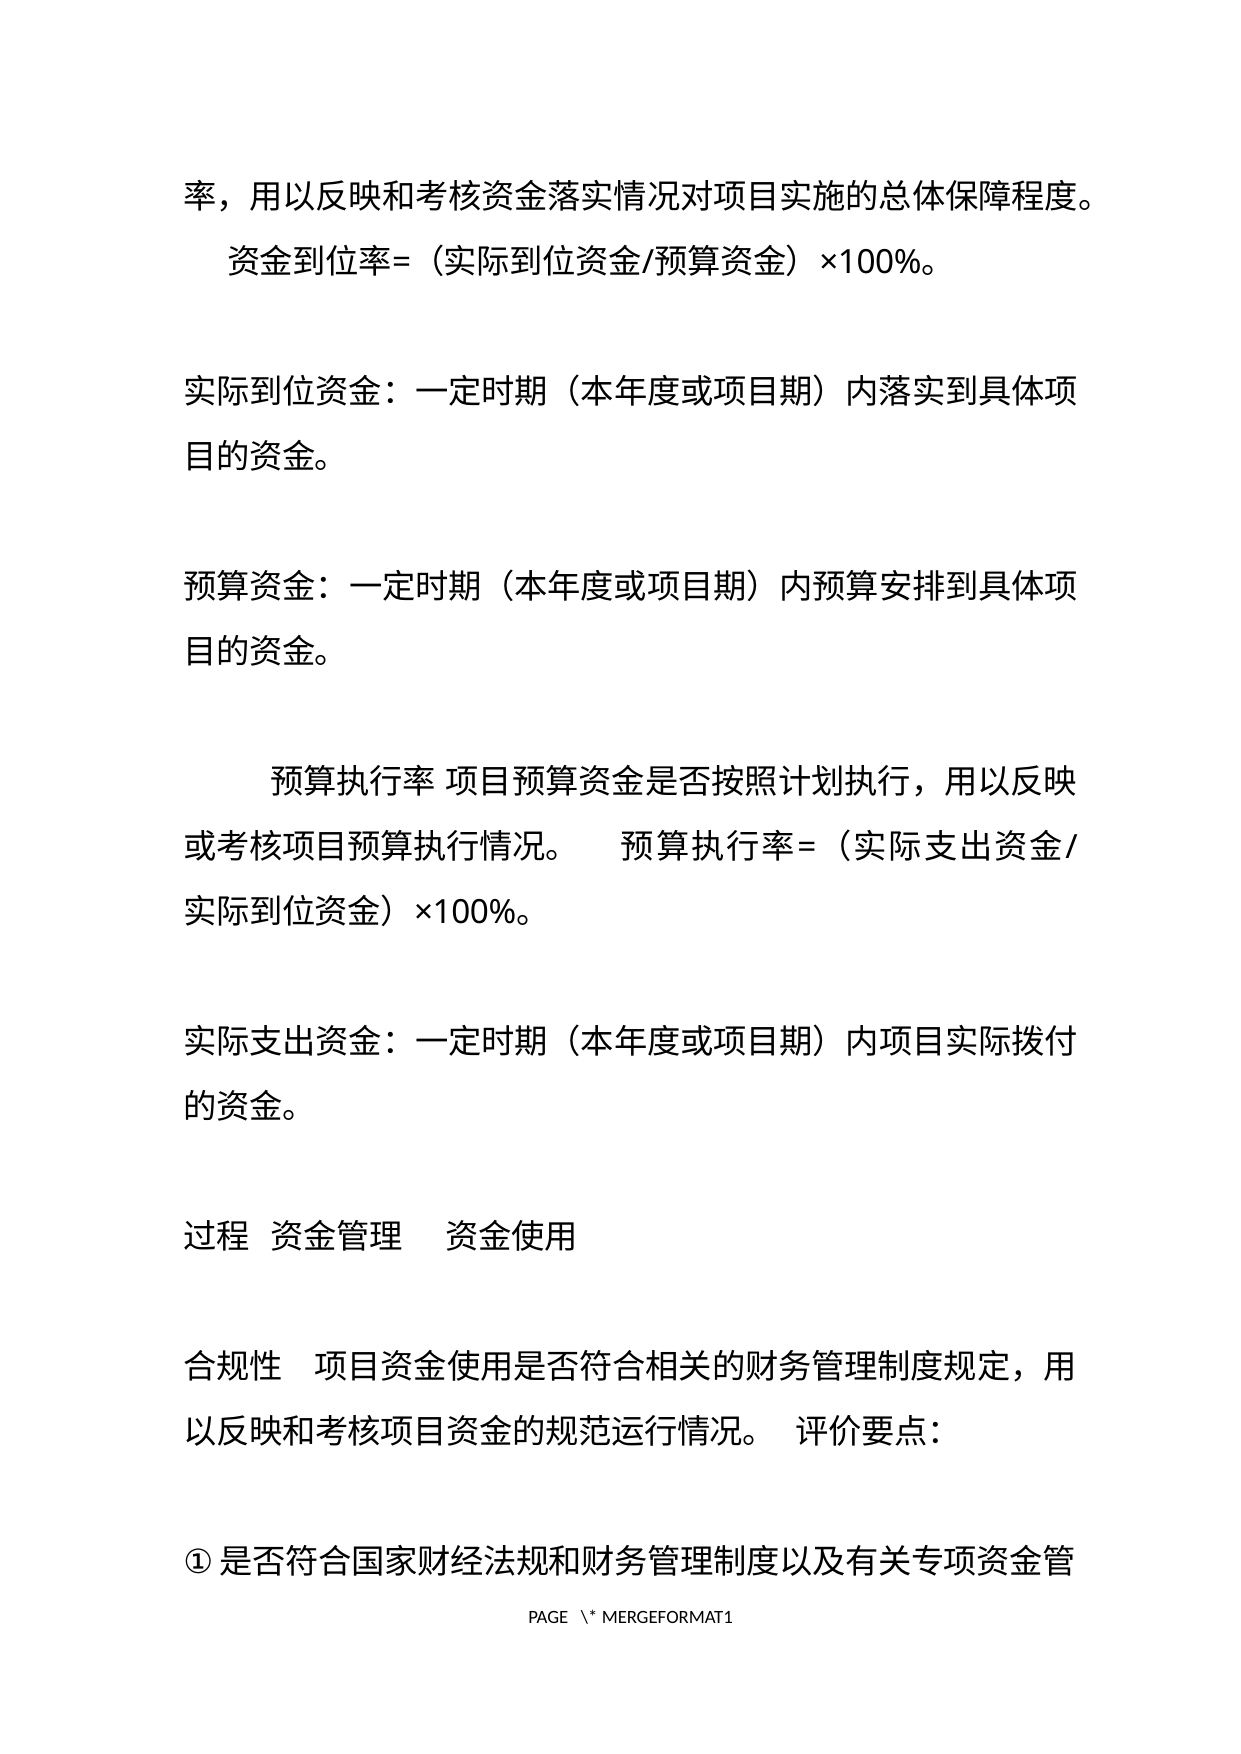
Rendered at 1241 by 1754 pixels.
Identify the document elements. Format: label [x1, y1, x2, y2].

text [183, 162, 1078, 1592]
